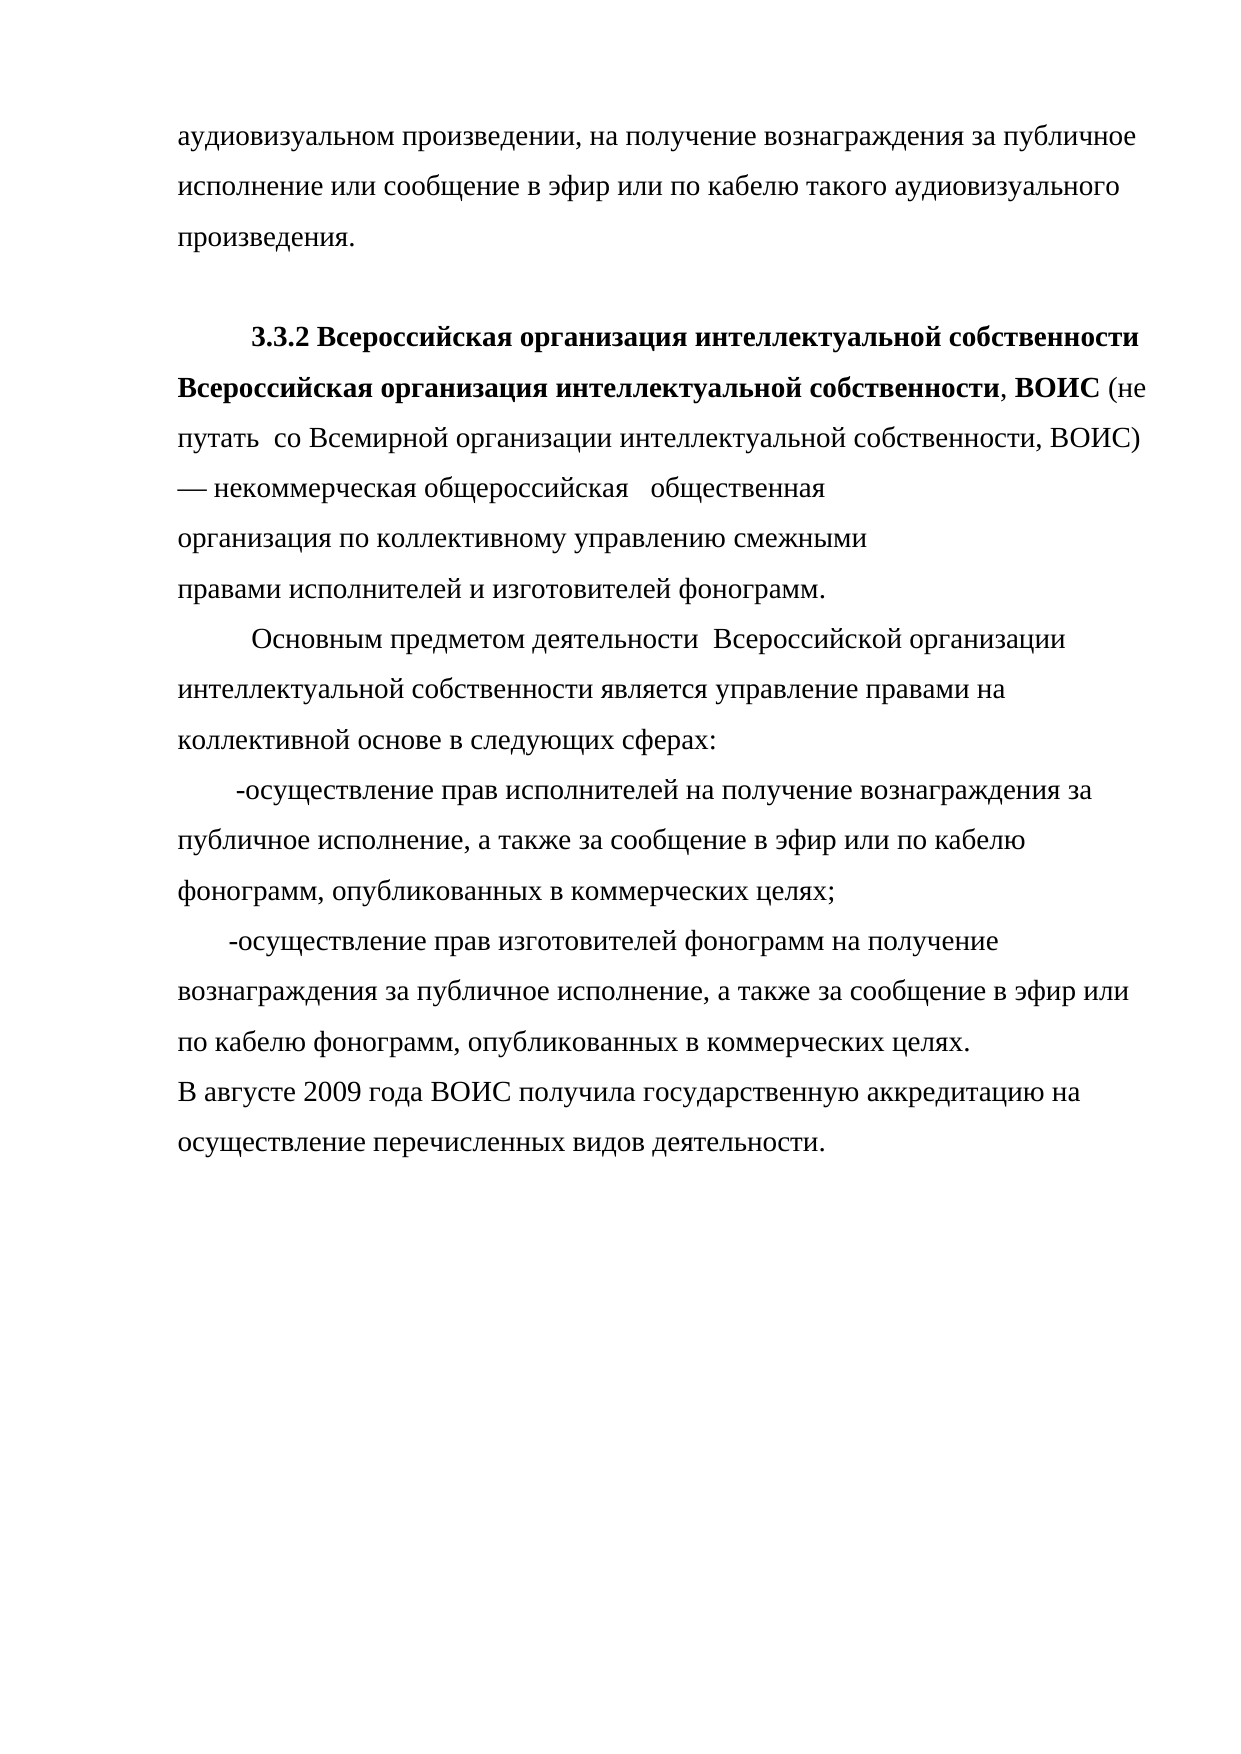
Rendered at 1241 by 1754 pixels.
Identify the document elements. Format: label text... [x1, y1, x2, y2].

text 3.3.2 Всероссийская организация интеллектуальной собственности Всероссийская организация интеллектуальной собственности, ВОИС (не путать со Всемирной организации интеллектуальной собственности, ВОИС) — некоммерческая общероссийская общественная организация по коллективному управлению смежными правами исполнителей и изготовителей фонограмм. [177, 319, 1152, 604]
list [177, 118, 1152, 252]
text Основным предметом деятельности Всероссийской организации интеллектуальной собственности является управление правами на коллективной основе в следующих сферах: -осуществление прав исполнителей на получение вознаграждения за публичное исполнение, а также за сообщение в эфир или по кабелю фонограмм, опубликованных в коммерческих целях; -осуществление прав изготовителей фонограмм на получение вознаграждения за публичное исполнение, а также за сообщение в эфир или по кабелю фонограмм, опубликованных в коммерческих целях. В августе 2009 года ВОИС получила государственную аккредитацию на осуществление перечисленных видов деятельности. [177, 621, 1152, 1158]
